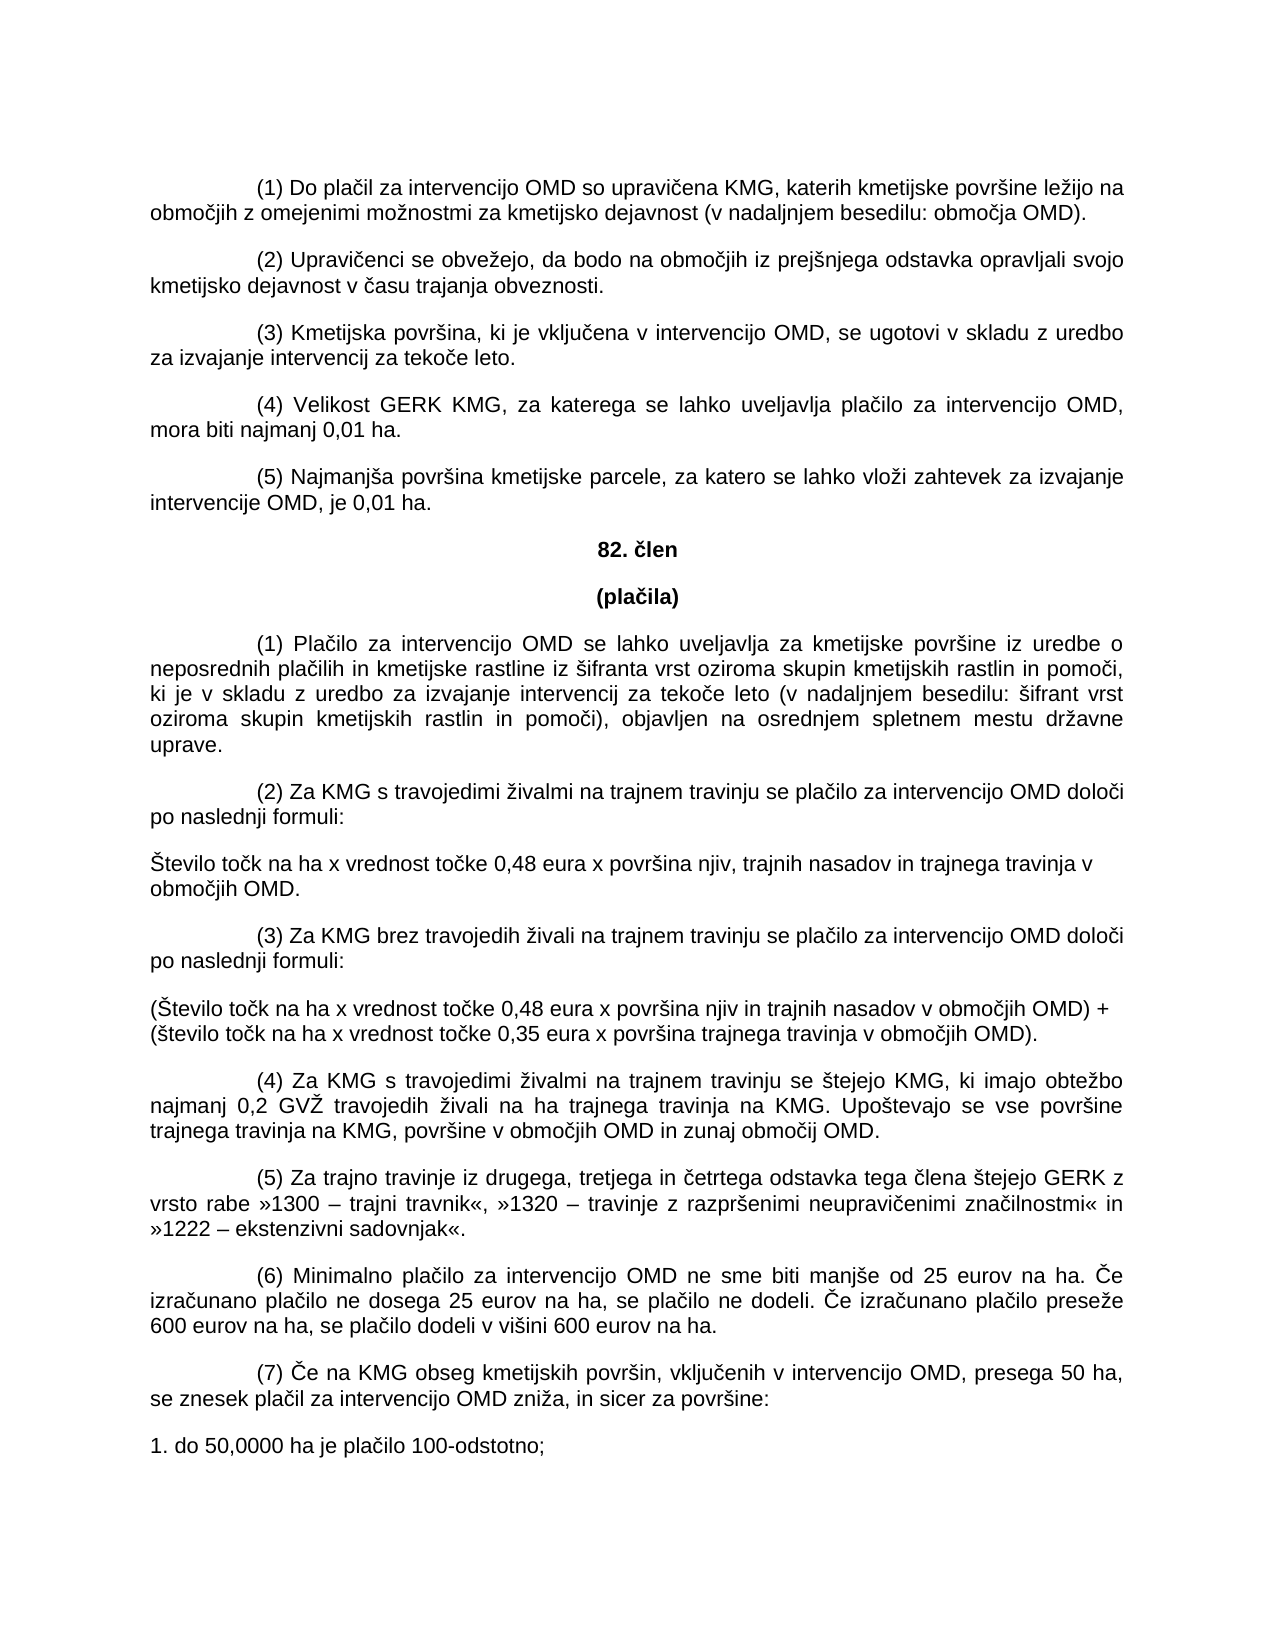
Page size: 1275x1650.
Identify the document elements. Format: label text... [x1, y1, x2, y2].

text 1. do 50,0000 ha je plačilo 100-odstotno; [150, 1432, 1125, 1458]
text (2) Upravičenci se obvežejo, da bodo na območjih iz prejšnjega odstavka opravljali svojo kmetijsko dejavnost v času trajanja obveznosti. [150, 222, 1125, 294]
text (4) Velikost GERK KMG, za katerega se lahko uveljavlja plačilo za intervencijo OMD, mora biti najmanj 0,01 ha. [150, 367, 1125, 439]
text (Število točk na ha x vrednost točke 0,48 eura x površina njiv in trajnih nasadov v območjih OMD) + (število točk na ha x vrednost točke 0,35 eura x površina trajnega travinja v območjih OMD). [150, 995, 1125, 1043]
text (5) Za trajno travinje iz drugega, tretjega in četrtega odstavka tega člena štejejo GERK z vrsto rabe »1300 – trajni travnik«, »1320 – travinje z razpršenimi neupravičenimi značilnostmi« in »1222 – ekstenzivni sadovnjak«. [150, 1140, 1125, 1238]
text (5) Najmanjša površina kmetijske parcele, za katero se lahko vloži zahtevek za izvajanje intervencije OMD, je 0,01 ha. [150, 439, 1125, 486]
text (3) Za KMG brez travojedih živali na trajnem travinju se plačilo za intervencijo OMD določi po naslednji formuli: [150, 898, 1125, 973]
text 82. člen [150, 486, 1125, 533]
text (1) Do plačil za intervencijo OMD so upravičena KMG, katerih kmetijske površine ležijo na območjih z omejenimi možnostmi za kmetijsko dejavnost (v nadaljnjem besedilu: območja OMD). [150, 150, 1125, 222]
text (3) Kmetijska površina, ki je vključena v intervencijo OMD, se ugotovi v skladu z uredbo za izvajanje intervencij za tekoče leto. [150, 294, 1125, 367]
text (7) Če na KMG obseg kmetijskih površin, vključenih v intervencijo OMD, presega 50 ha, se znesek plačil za intervencijo OMD zniža, in sicer za površine: [150, 1335, 1125, 1411]
text (2) Za KMG s travojedimi živalmi na trajnem travinju se plačilo za intervencijo OMD določi po naslednji formuli: [150, 753, 1125, 829]
text (4) Za KMG s travojedimi živalmi na trajnem travinju se štejejo KMG, ki imajo obtežbo najmanj 0,2 GVŽ travojedih živali na ha trajnega travinja na KMG. Upoštevajo se vse površine trajnega travinja na KMG, površine v območjih OMD in zunaj območij OMD. [150, 1043, 1125, 1140]
text (1) Plačilo za intervencijo OMD se lahko uveljavlja za kmetijske površine iz uredbe o neposrednih plačilih in kmetijske rastline iz šifranta vrst oziroma skupin kmetijskih rastlin in pomoči, ki je v skladu z uredbo za izvajanje intervencij za tekoče leto (v nadaljnjem besedilu: šifrant vrst oziroma skupin kmetijskih rastlin in pomoči), objavljen na osrednjem spletnem mestu državne uprave. [150, 606, 1125, 753]
text (plačila) [150, 533, 1125, 606]
text (6) Minimalno plačilo za intervencijo OMD ne sme biti manjše od 25 eurov na ha. Če izračunano plačilo ne dosega 25 eurov na ha, se plačilo ne dodeli. Če izračunano plačilo preseže 600 eurov na ha, se plačilo dodeli v višini 600 eurov na ha. [150, 1238, 1125, 1335]
text Število točk na ha x vrednost točke 0,48 eura x površina njiv, trajnih nasadov in trajnega travinja v območjih OMD. [150, 851, 1125, 898]
